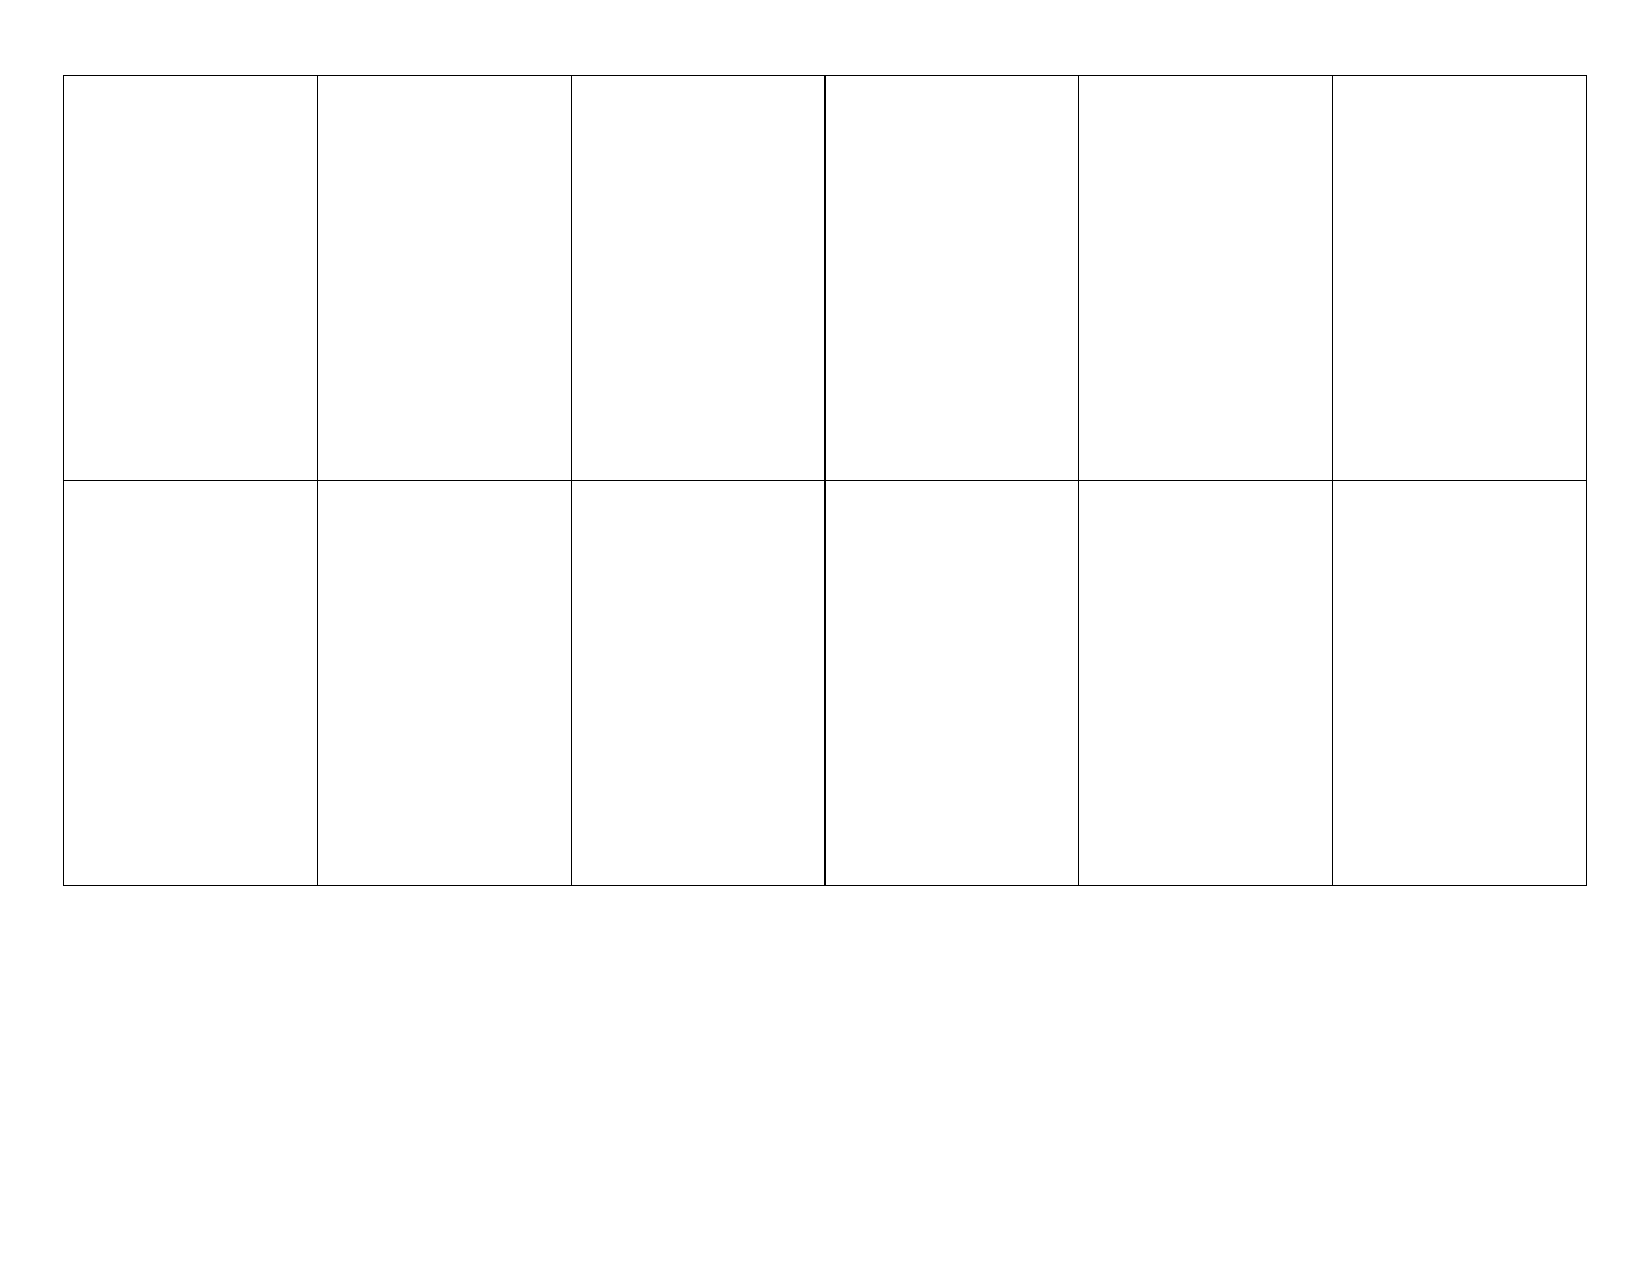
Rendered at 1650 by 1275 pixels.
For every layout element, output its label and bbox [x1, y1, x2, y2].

table_cell [826, 481, 1078, 885]
table_cell [1333, 481, 1586, 885]
table_cell [1079, 481, 1332, 885]
table_cell [826, 76, 1078, 480]
table_cell [1333, 76, 1586, 480]
table_cell [64, 76, 317, 480]
table_cell [572, 481, 824, 885]
table_cell [318, 481, 571, 885]
table_cell [572, 76, 824, 480]
table_cell [1079, 76, 1332, 480]
table_cell [318, 76, 571, 480]
table_cell [64, 481, 317, 885]
